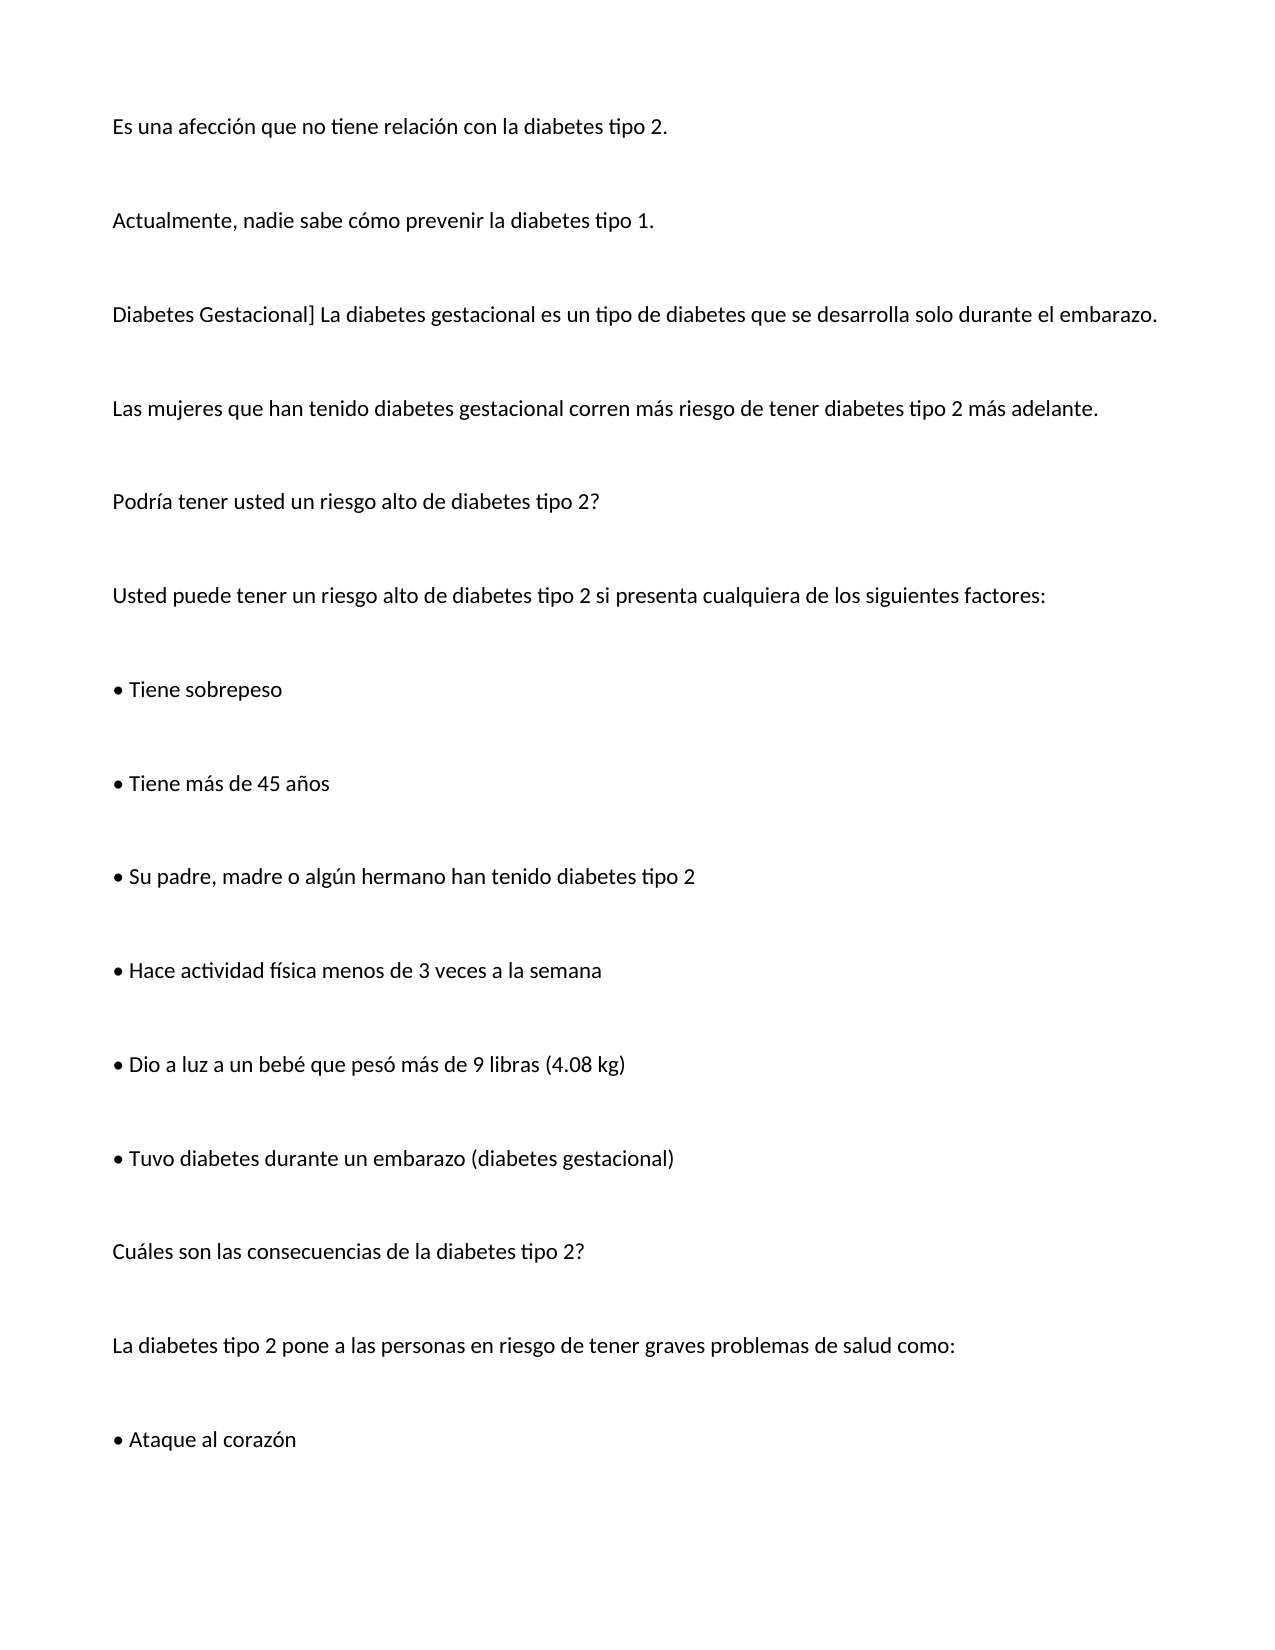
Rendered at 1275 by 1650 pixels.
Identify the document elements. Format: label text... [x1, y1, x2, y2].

text • Tuvo diabetes durante un embarazo (diabetes gestacional) [112, 1144, 1162, 1172]
text • Hace actividad física menos de 3 veces a la semana [112, 956, 1162, 984]
text Cuáles son las consecuencias de la diabetes tipo 2? [112, 1237, 1162, 1266]
text • Tiene más de 45 años [112, 769, 1162, 797]
text Diabetes Gestacional] La diabetes gestacional es un tipo de diabetes que se desarrolla solo durante el embarazo. [112, 300, 1162, 328]
text • Ataque al corazón [112, 1425, 1162, 1453]
text Actualmente, nadie sabe cómo prevenir la diabetes tipo 1. [112, 206, 1162, 234]
text Las mujeres que han tenido diabetes gestacional corren más riesgo de tener diabetes tipo 2 más adelante. [112, 394, 1162, 422]
text Usted puede tener un riesgo alto de diabetes tipo 2 si presenta cualquiera de los siguientes factores: [112, 581, 1162, 609]
text La diabetes tipo 2 pone a las personas en riesgo de tener graves problemas de salud como: [112, 1331, 1162, 1359]
text Es una afección que no tiene relación con la diabetes tipo 2. [112, 112, 1162, 141]
text • Tiene sobrepeso [112, 675, 1162, 703]
text • Su padre, madre o algún hermano han tenido diabetes tipo 2 [112, 862, 1162, 891]
text Podría tener usted un riesgo alto de diabetes tipo 2? [112, 487, 1162, 516]
text • Dio a luz a un bebé que pesó más de 9 libras (4.08 kg) [112, 1050, 1162, 1078]
